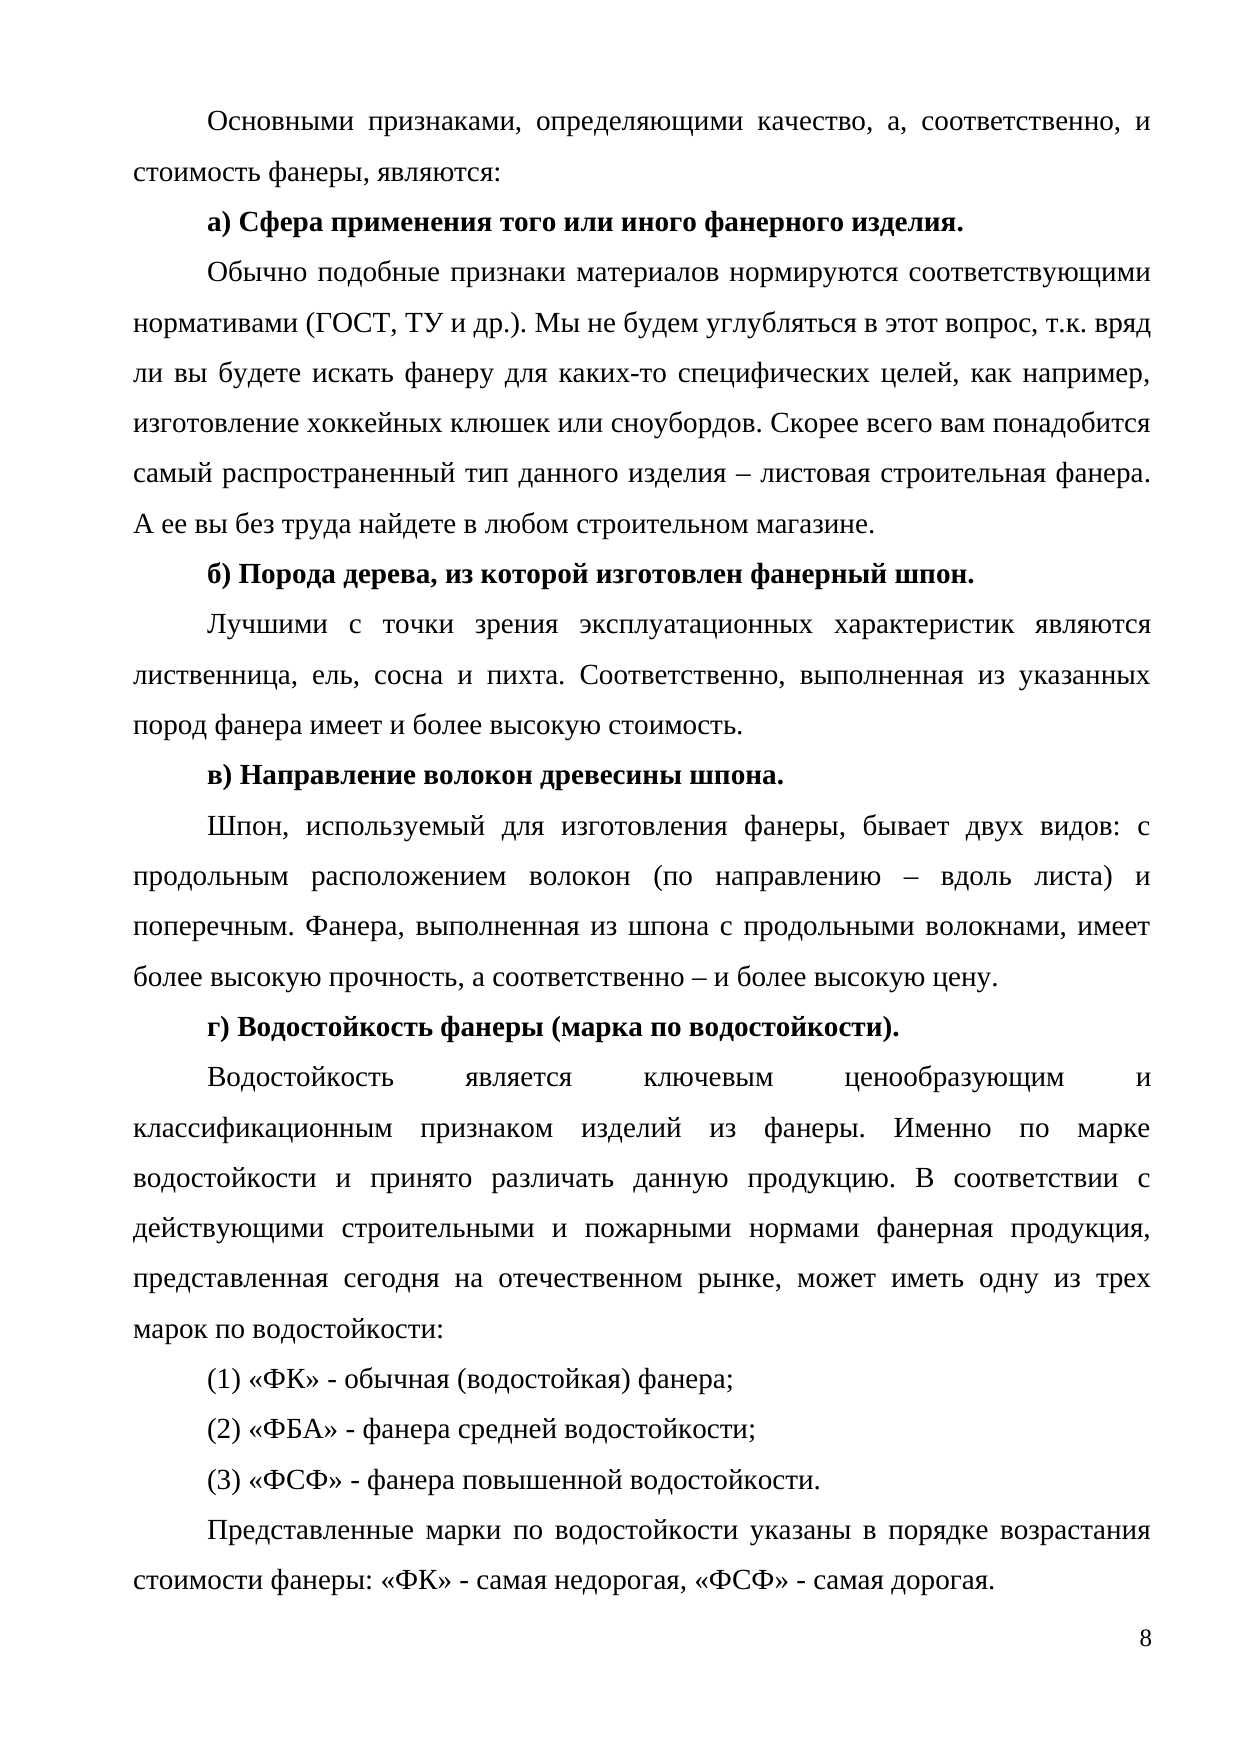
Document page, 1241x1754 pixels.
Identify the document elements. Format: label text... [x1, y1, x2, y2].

text б) Порода дерева, из которой изготовлен фанерный шпон. [133, 556, 1152, 590]
text Представленные марки по водостойкости указаны в порядке возрастания стоимости фанеры: «ФК» - самая недорогая, «ФСФ» - самая дорогая. [133, 1512, 1152, 1596]
text а) Сфера применения того или иного фанерного изделия. [133, 204, 1152, 238]
text (2) «ФБА» - фанера средней водостойкости; [133, 1412, 1152, 1445]
text Шпон, используемый для изготовления фанеры, бывает двух видов: с продольным расположением волокон (по направлению – вдоль листа) и поперечным. Фанера, выполненная из шпона с продольными волокнами, имеет более высокую прочность, а соответственно – и более высокую цену. [133, 808, 1152, 992]
text (1) «ФК» - обычная (водостойкая) фанера; [133, 1361, 1152, 1395]
text (3) «ФСФ» - фанера повышенной водостойкости. [133, 1462, 1152, 1495]
text Обычно подобные признаки материалов нормируются соответствующими нормативами (ГОСТ, ТУ и др.). Мы не будем углубляться в этот вопрос, т.к. вряд ли вы будете искать фанеру для каких-то специфических целей, как например, изготовление хоккейных клюшек или сноубордов. Скорее всего вам понадобится самый распространенный тип данного изделия – листовая строительная фанера. А ее вы без труда найдете в любом строительном магазине. [133, 254, 1152, 539]
text Лучшими с точки зрения эксплуатационных характеристик являются лиственница, ель, сосна и пихта. Соответственно, выполненная из указанных пород фанера имеет и более высокую стоимость. [133, 607, 1152, 741]
text Водостойкость является ключевым ценообразующим и классификационным признаком изделий из фанеры. Именно по марке водостойкости и принято различать данную продукцию. В соответствии с действующими строительными и пожарными нормами фанерная продукция, представленная сегодня на отечественном рынке, может иметь одну из трех марок по водостойкости: [133, 1059, 1152, 1344]
text в) Направление волокон древесины шпона. [133, 757, 1152, 791]
text Основными признаками, определяющими качество, а, соответственно, и стоимость фанеры, являются: [133, 103, 1152, 187]
text г) Водостойкость фанеры (марка по водостойкости). [133, 1009, 1152, 1043]
